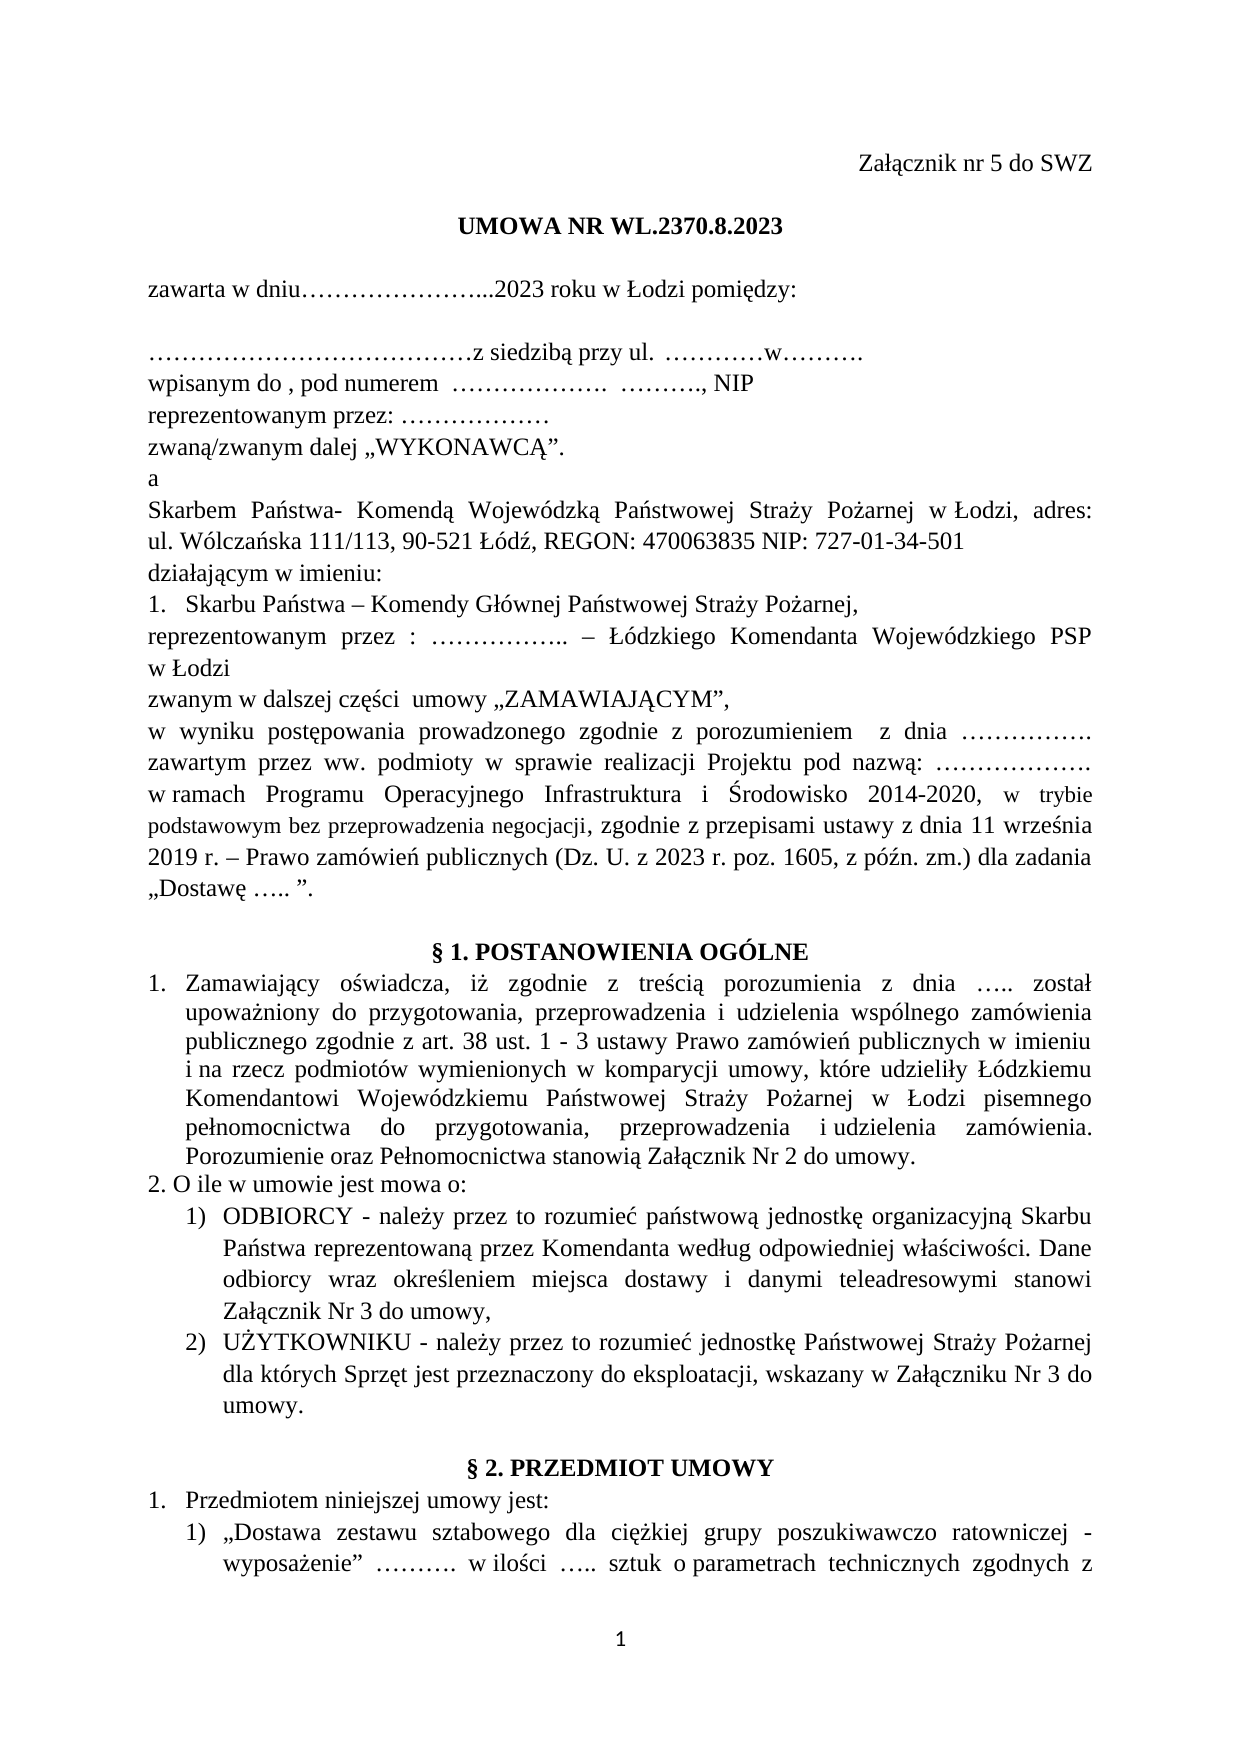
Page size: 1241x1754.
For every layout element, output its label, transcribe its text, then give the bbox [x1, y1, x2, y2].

text w wyniku postępowania prowadzonego zgodnie z porozumieniem z dnia ……………. zawartym przez ww. podmioty w sprawie realizacji Projektu pod nazwą: ………………. w ramach Programu Operacyjnego Infrastruktura i Środowisko 2014-2020, w trybie podstawowym bez przeprowadzenia negocjacji, zgodnie z przepisami ustawy z dnia 11 września 2019 r. – Prawo zamówień publicznych (Dz. U. z 2023 r. poz. 1605, z późn. zm.) dla zadania „Dostawę ….. ”. [148, 716, 1093, 902]
text zawarta w dniu…………………...2023 roku w Łodzi pomiędzy: [148, 274, 1093, 303]
text reprezentowanym przez : …………….. – Łódzkiego Komendanta Wojewódzkiego PSP w Łodzi [148, 621, 1093, 681]
text zwaną/zwanym dalej „WYKONAWCĄ”. [148, 432, 1093, 460]
text reprezentowanym przez: ……………… [148, 400, 1093, 429]
list Zamawiający oświadcza, iż zgodnie z treścią porozumienia z dnia ….. został upoważniony do przygotowania, przeprowadzenia i udzielenia wspólnego zamówienia publicznego zgodnie z art. 38 ust. 1 - 3 ustawy Prawo zamówień publicznych w imieniu i na rzecz podmiotów wymienionych w komparycji umowy, które udzieliły Łódzkiemu Komendantowi Wojewódzkiemu Państwowej Straży Pożarnej w Łodzi pisemnego pełnomocnictwa do przygotowania, przeprowadzenia i udzielenia zamówienia. Porozumienie oraz Pełnomocnictwa stanowią Załącznik Nr 2 do umowy. [148, 968, 1093, 1169]
text …………………………………z siedzibą przy ul. …………w………. [148, 337, 1093, 366]
list UŻYTKOWNIKU - należy przez to rozumieć jednostkę Państwowej Straży Pożarnej dla których Sprzęt jest przeznaczony do eksploatacji, wskazany w Załączniku Nr 3 do umowy. [185, 1327, 1093, 1419]
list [185, 1517, 1093, 1577]
text UMOWA NR WL.2370.8.2023 [148, 211, 1093, 239]
text § 2. PRZEDMIOT UMOWY [148, 1453, 1093, 1482]
list ODBIORCY - należy przez to rozumieć państwową jednostkę organizacyjną Skarbu Państwa reprezentowaną przez Komendanta według odpowiedniej właściwości. Dane odbiorcy wraz określeniem miejsca dostawy i danymi teleadresowymi stanowi Załącznik Nr 3 do umowy, [185, 1201, 1093, 1324]
text wpisanym do , pod numerem ………………. ………., NIP [148, 368, 1093, 397]
text Załącznik nr 5 do SWZ [148, 148, 1093, 176]
list Przedmiotem niniejszej umowy jest: [148, 1485, 1093, 1514]
text § 1. POSTANOWIENIA OGÓLNE [148, 937, 1093, 965]
text działającym w imieniu: [148, 558, 1093, 587]
text a [148, 463, 1093, 492]
text Skarbem Państwa- Komendą Wojewódzką Państwowej Straży Pożarnej w Łodzi, adres: ul. Wólczańska 111/113, 90-521 Łódź, REGON: 470063835 NIP: 727-01-34-501 [148, 495, 1093, 555]
list Skarbu Państwa – Komendy Głównej Państwowej Straży Pożarnej, [148, 589, 1093, 618]
text zwanym w dalszej części umowy „ZAMAWIAJĄCYM”, [148, 684, 1093, 713]
text 2. O ile w umowie jest mowa o: [148, 1169, 1093, 1198]
